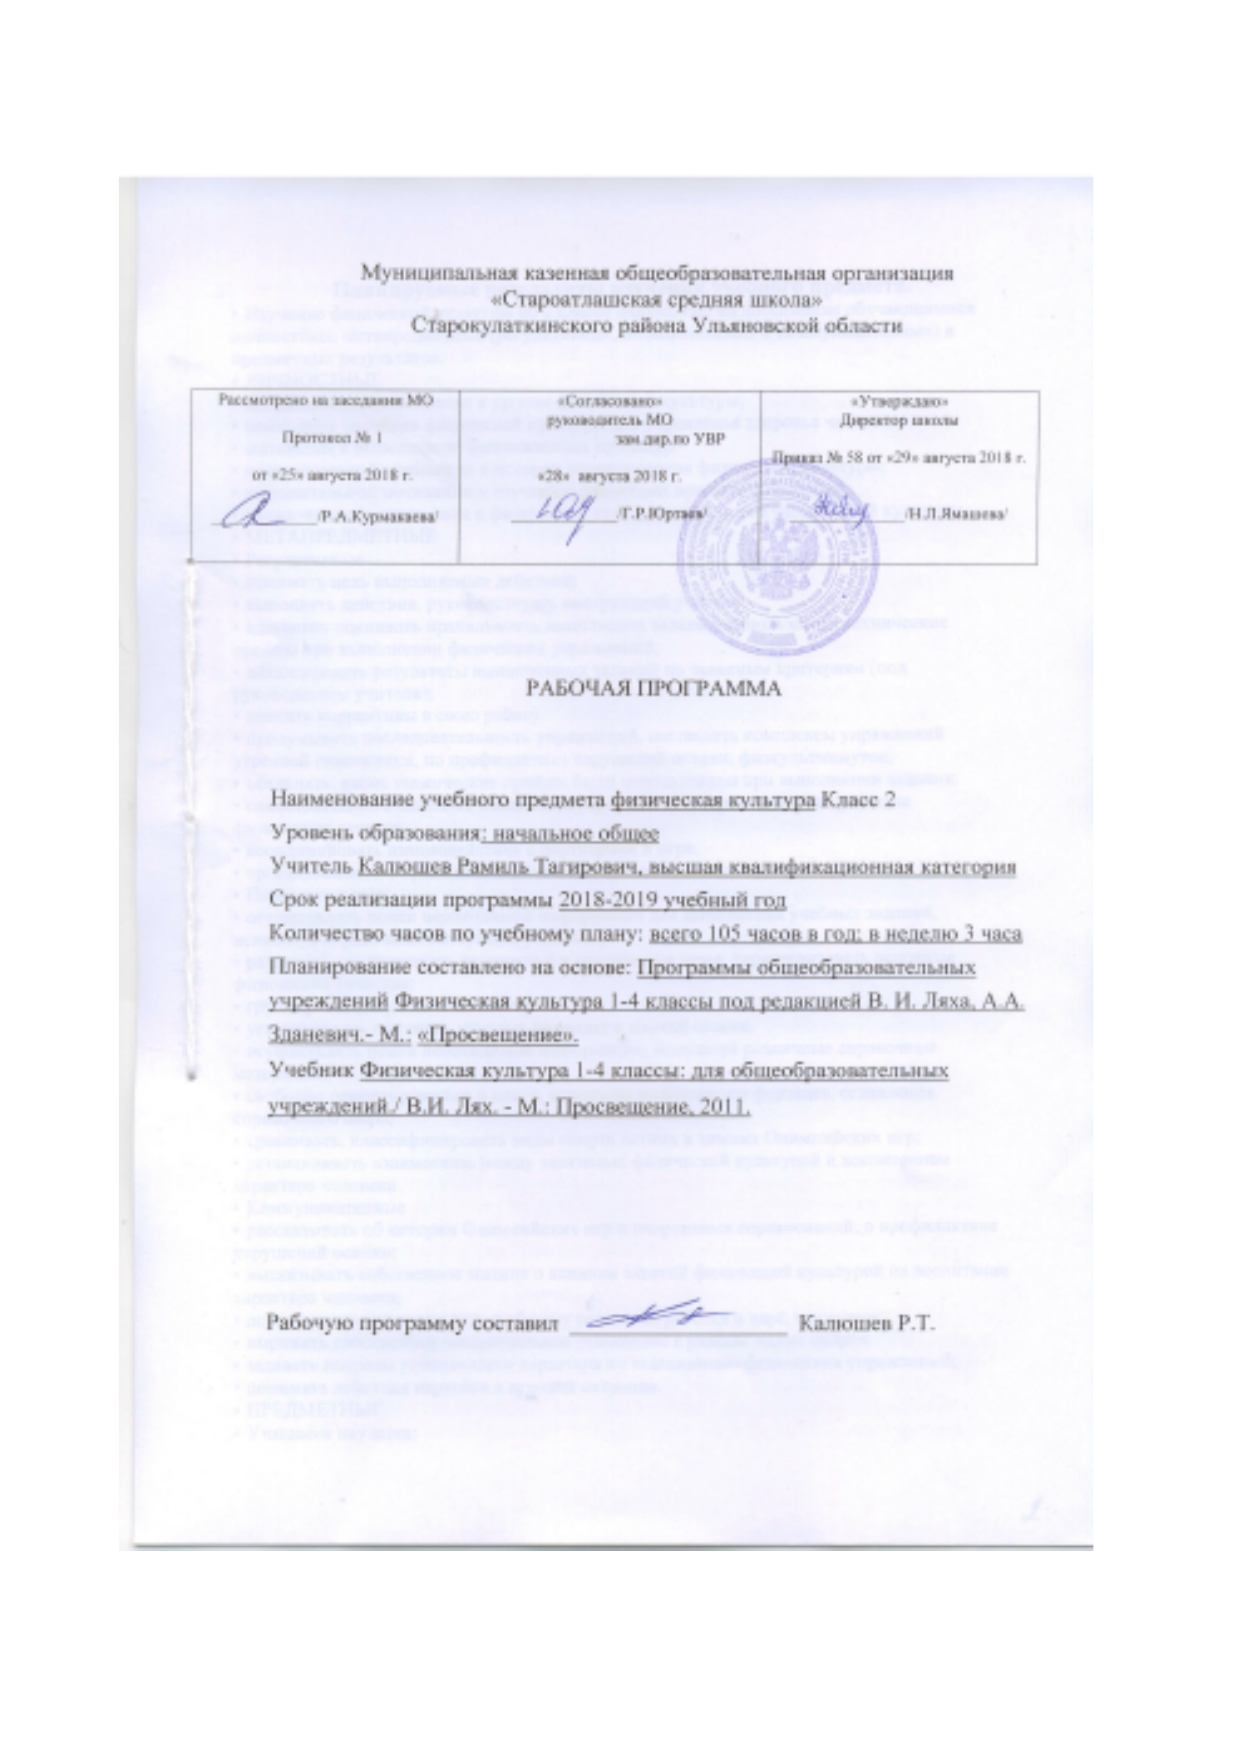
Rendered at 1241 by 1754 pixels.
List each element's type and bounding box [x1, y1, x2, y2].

picture [118, 173, 1094, 1551]
